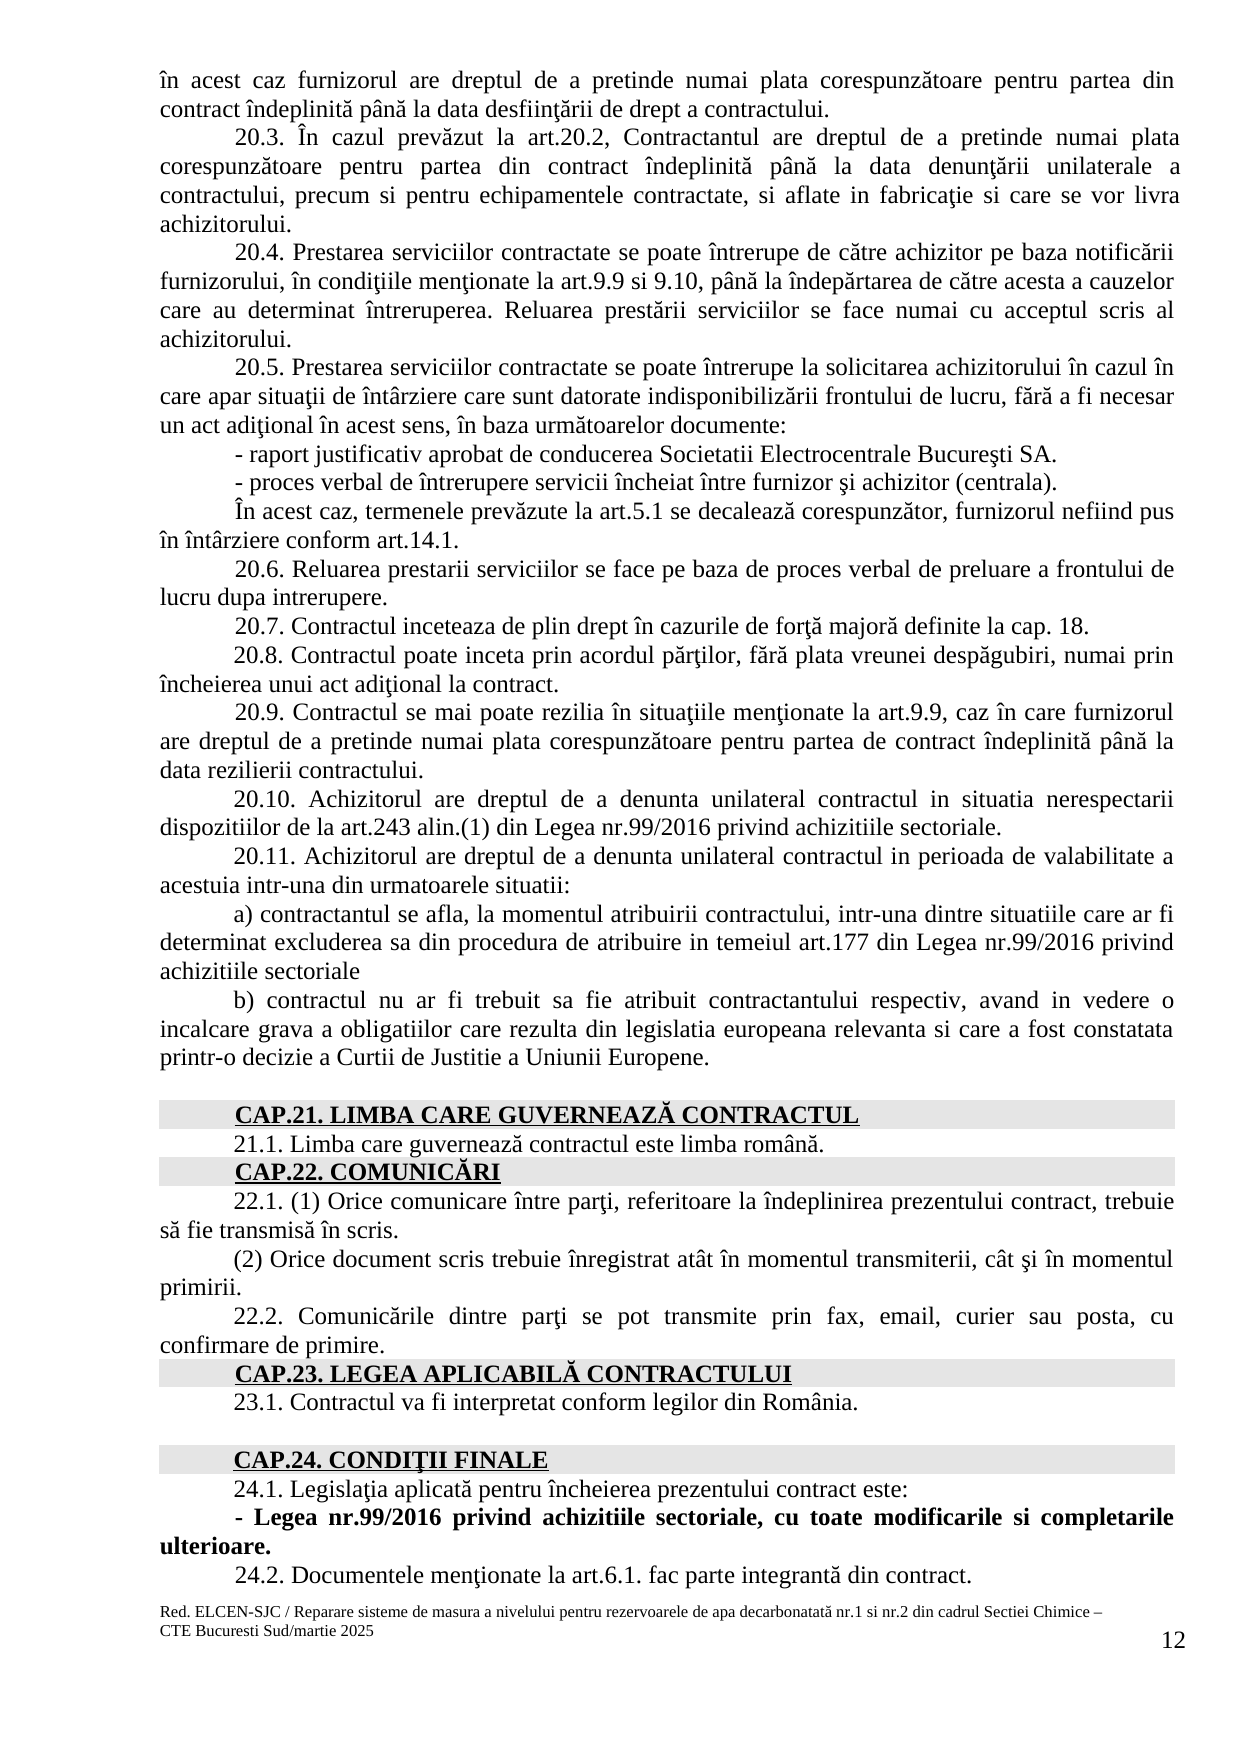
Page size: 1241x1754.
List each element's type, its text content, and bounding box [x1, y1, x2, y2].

text a) contractantul se afla, la momentul atribuirii contractului, intr-una dintre situatiile care ar fi determinat excluderea sa din procedura de atribuire in temeiul art.177 din Legea nr.99/2016 privind achizitiile sectoriale [159, 899, 1175, 985]
text În acest caz, termenele prevăzute la art.5.1 se decalează corespunzător, furnizorul nefiind pus în întârziere conform art.14.1. [159, 496, 1175, 554]
text 20.3. În cazul prevăzut la art.20.2, Contractantul are dreptul de a pretinde numai plata corespunzătoare pentru partea din contract îndeplinită până la data denunţării unilaterale a contractului, precum si pentru echipamentele contractate, si aflate in fabricaţie si care se vor livra achizitorului. [159, 122, 1181, 237]
subtitle CAP.24. CONDIŢII FINALE [159, 1445, 1175, 1474]
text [159, 65, 1175, 122]
text 20.8. Contractul poate inceta prin acordul părţilor, fără plata vreunei despăgubiri, numai prin încheierea unui act adiţional la contract. [159, 640, 1175, 697]
text 20.5. Prestarea serviciilor contractate se poate întrerupe la solicitarea achizitorului în cazul în care apar situaţii de întârziere care sunt datorate indisponibilizării frontului de lucru, fără a fi necesar un act adiţional în acest sens, în baza următoarelor documente: [159, 352, 1175, 439]
text 20.6. Reluarea prestarii serviciilor se face pe baza de proces verbal de preluare a frontului de lucru dupa intrerupere. [159, 554, 1175, 611]
text 20.9. Contractul se mai poate rezilia în situaţiile menţionate la art.9.9, caz în care furnizorul are dreptul de a pretinde numai plata corespunzătoare pentru partea de contract îndeplinită până la data rezilierii contractului. [159, 697, 1175, 784]
text 24.2. Documentele menţionate la art.6.1. fac parte integrantă din contract. [159, 1560, 1175, 1589]
text 20.7. Contractul inceteaza de plin drept în cazurile de forţă majoră definite la cap. 18. [159, 611, 1175, 640]
subtitle CAP.23. LEGEA APLICABILĂ CONTRACTULUI [159, 1359, 1175, 1387]
text b) contractul nu ar fi trebuit sa fie atribuit contractantului respectiv, avand in vedere o incalcare grava a obligatiilor care rezulta din legislatia europeana relevanta si care a fost constatata printr-o decizie a Curtii de Justitie a Uniunii Europene. [159, 985, 1175, 1071]
text (2) Orice document scris trebuie înregistrat atât în momentul transmiterii, cât şi în momentul primirii. [159, 1244, 1175, 1301]
text 23.1. Contractul va fi interpretat conform legilor din România. [159, 1387, 1175, 1416]
subtitle CAP.22. COMUNICĂRI [159, 1157, 1175, 1186]
text 20.10. Achizitorul are dreptul de a denunta unilateral contractul in situatia nerespectarii dispozitiilor de la art.243 alin.(1) din Legea nr.99/2016 privind achizitiile sectoriale. [159, 784, 1175, 841]
text 21.1. Limba care guvernează contractul este limba română. [159, 1129, 1175, 1157]
text 22.1. (1) Orice comunicare între parţi, referitoare la îndeplinirea prezentului contract, trebuie să fie transmisă în scris. [159, 1186, 1175, 1244]
text - proces verbal de întrerupere servicii încheiat între furnizor şi achizitor (centrala). [159, 467, 1175, 496]
text 24.1. Legislaţia aplicată pentru încheierea prezentului contract este: [159, 1474, 1175, 1502]
text - raport justificativ aprobat de conducerea Societatii Electrocentrale Bucureşti SA. [159, 439, 1175, 467]
text 22.2. Comunicările dintre parţi se pot transmite prin fax, email, curier sau posta, cu confirmare de primire. [159, 1301, 1175, 1359]
text 20.11. Achizitorul are dreptul de a denunta unilateral contractul in perioada de valabilitate a acestuia intr-una din urmatoarele situatii: [159, 841, 1175, 899]
text 20.4. Prestarea serviciilor contractate se poate întrerupe de către achizitor pe baza notificării furnizorului, în condiţiile menţionate la art.9.9 si 9.10, până la îndepărtarea de către acesta a cauzelor care au determinat întreruperea. Reluarea prestării serviciilor se face numai cu acceptul scris al achizitorului. [159, 237, 1175, 352]
subtitle CAP.21. LIMBA CARE GUVERNEAZĂ CONTRACTUL [159, 1100, 1175, 1129]
text - Legea nr.99/2016 privind achizitiile sectoriale, cu toate modificarile si completarile ulterioare. [159, 1502, 1175, 1560]
